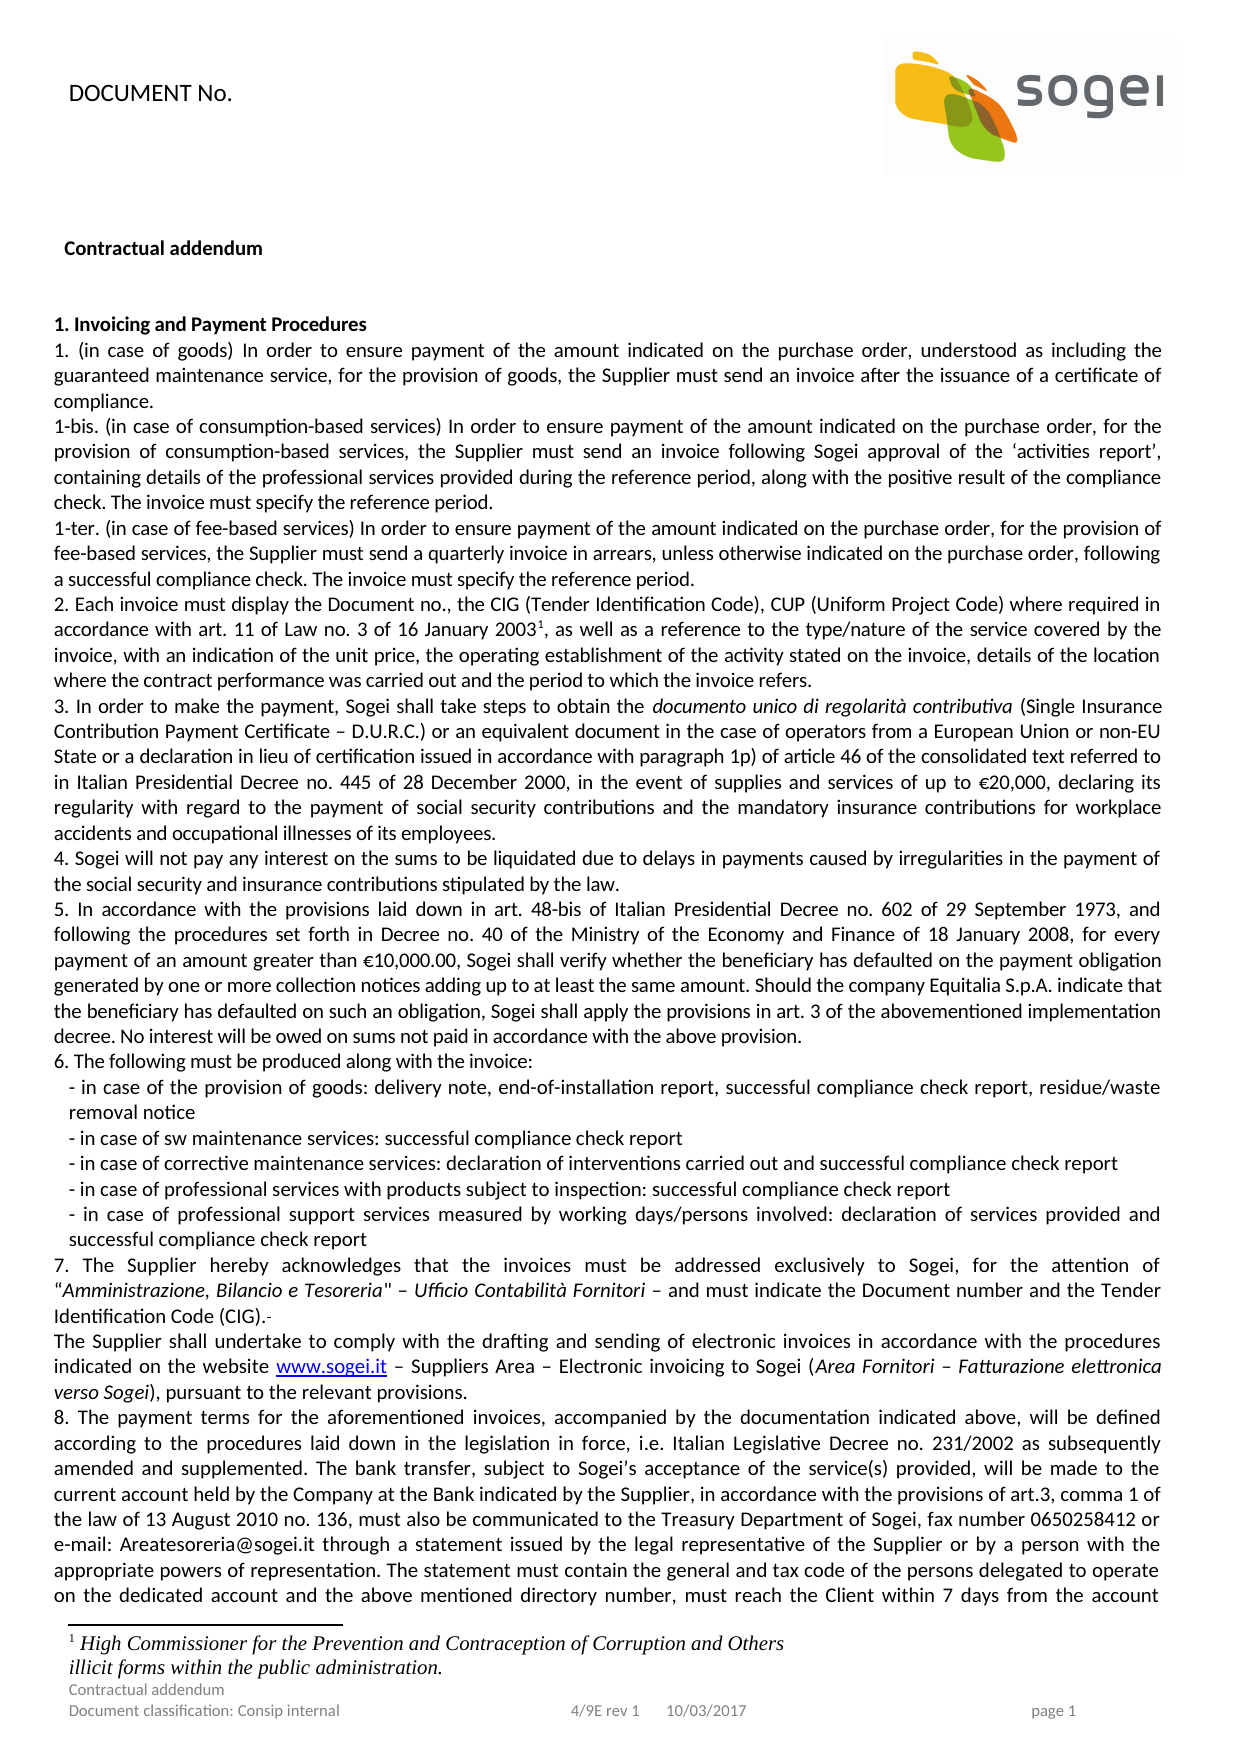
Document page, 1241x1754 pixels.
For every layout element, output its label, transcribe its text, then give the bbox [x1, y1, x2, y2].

text - in case of professional support services measured by working days/persons involved: declaration of services provided and successful compliance check report [68, 1201, 1162, 1252]
text - in case of professional services with products subject to inspection: successful compliance check report [68, 1176, 1162, 1201]
text Contractual addendum [64, 235, 1162, 261]
text 1-bis. (in case of consumption-based services) In order to ensure payment of the amount indicated on the purchase order, for the provision of consumption-based services, the Supplier must send an invoice following Sogei approval of the ‘activities report’, containing details of the professional services provided during the reference period, along with the positive result of the compliance check. The invoice must specify the reference period. [54, 413, 1162, 515]
text 6. The following must be produced along with the invoice: [54, 1049, 1162, 1074]
text - in case of corrective maintenance services: declaration of interventions carried out and successful compliance check report [68, 1150, 1162, 1176]
text 1. Invoicing and Payment Procedures [54, 312, 1162, 337]
text - in case of sw maintenance services: successful compliance check report [68, 1125, 1162, 1150]
text The Supplier shall undertake to comply with the drafting and sending of electronic invoices in accordance with the procedures indicated on the website www.sogei.it – Suppliers Area – Electronic invoicing to Sogei (Area Fornitori – Fatturazione elettronica verso Sogei), pursuant to the relevant provisions. [54, 1328, 1162, 1404]
text 3. In order to make the payment, Sogei shall take steps to obtain the documento unico di regolarità contributiva (Single Insurance Contribution Payment Certificate – D.U.R.C.) or an equivalent document in the case of operators from a European Union or non-EU State or a declaration in lieu of certification issued in accordance with paragraph 1p) of article 46 of the consolidated text referred to in Italian Presidential Decree no. 445 of 28 December 2000, in the event of supplies and services of up to €20,000, declaring its regularity with regard to the payment of social security contributions and the mandatory insurance contributions for workplace accidents and occupational illnesses of its employees. [54, 693, 1162, 845]
text 1-ter. (in case of fee-based services) In order to ensure payment of the amount indicated on the purchase order, for the provision of fee-based services, the Supplier must send a quarterly invoice in arrears, unless otherwise indicated on the purchase order, following a successful compliance check. The invoice must specify the reference period. [54, 515, 1162, 591]
picture [881, 38, 1177, 176]
text 5. In accordance with the provisions laid down in art. 48-bis of Italian Presidential Decree no. 602 of 29 September 1973, and following the procedures set forth in Decree no. 40 of the Ministry of the Economy and Finance of 18 January 2008, for every payment of an amount greater than €10,000.00, Sogei shall verify whether the beneficiary has defaulted on the payment obligation generated by one or more collection notices adding up to at least the same amount. Should the company Equitalia S.p.A. indicate that the beneficiary has defaulted on such an obligation, Sogei shall apply the provisions in art. 3 of the abovementioned implementation decree. No interest will be owed on sums not paid in accordance with the above provision. [54, 896, 1162, 1049]
text 1. (in case of goods) In order to ensure payment of the amount indicated on the purchase order, understood as including the guaranteed maintenance service, for the provision of goods, the Supplier must send an invoice after the issuance of a certificate of compliance. [54, 337, 1162, 413]
text 7. The Supplier hereby acknowledges that the invoices must be addressed exclusively to Sogei, for the attention of “Amministrazione, Bilancio e Tesoreria" – Ufficio Contabilità Fornitori – and must indicate the Document number and the Tender Identification Code (CIG). [54, 1252, 1162, 1328]
text - in case of the provision of goods: delivery note, end-of-installation report, successful compliance check report, residue/waste removal notice [68, 1074, 1162, 1125]
text 4. Sogei will not pay any interest on the sums to be liquidated due to delays in payments caused by irregularities in the payment of the social security and insurance contributions stipulated by the law. [54, 845, 1162, 896]
text 2. Each invoice must display the Document no., the CIG (Tender Identification Code), CUP (Uniform Project Code) where required in accordance with art. 11 of Law no. 3 of 16 January 2003, as well as a reference to the type/nature of the service covered by the invoice, with an indication of the unit price, the operating establishment of the activity stated on the invoice, details of the location where the contract performance was carried out and the period to which the invoice refers. [54, 591, 1162, 693]
